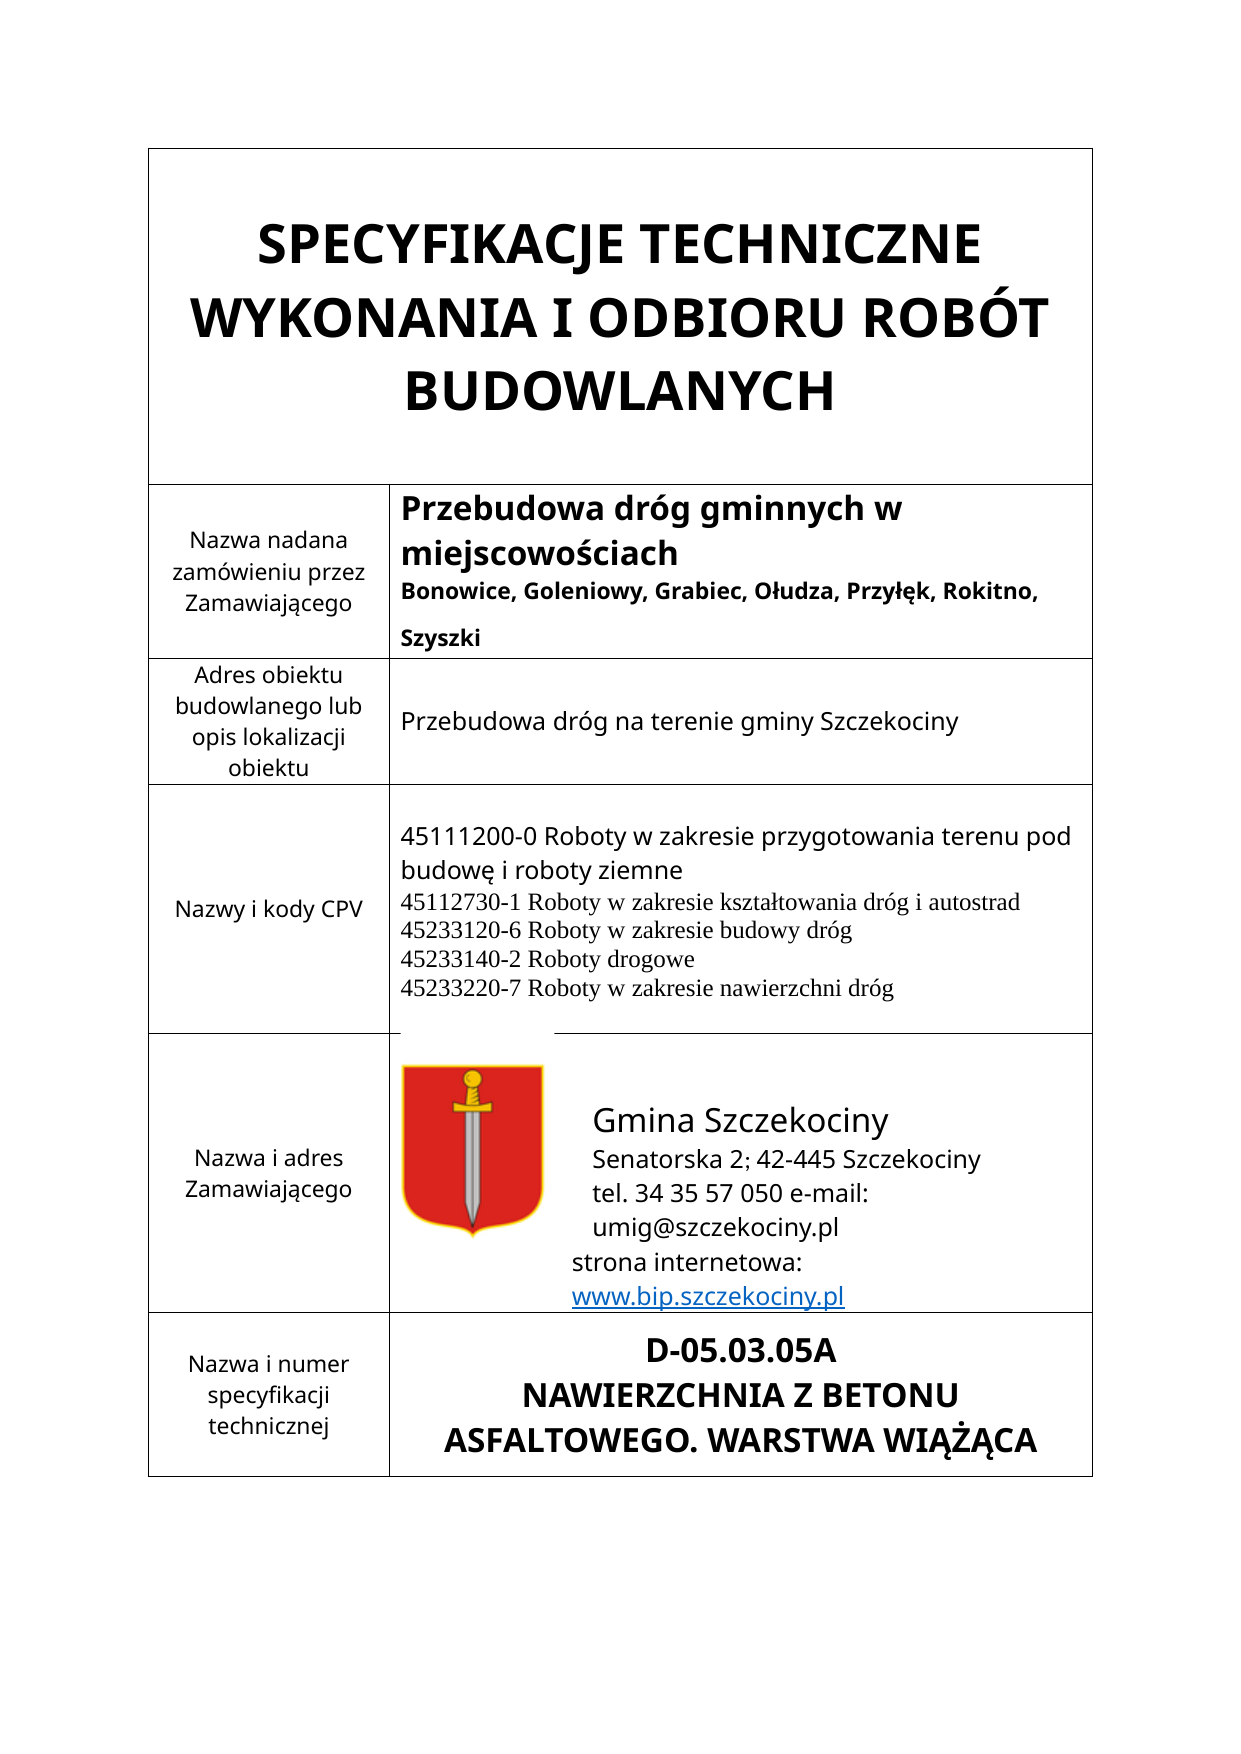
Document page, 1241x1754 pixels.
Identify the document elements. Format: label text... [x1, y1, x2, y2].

table_cell D-05.03.05A NAWIERZCHNIA Z BETONU ASFALTOWEGO. WARSTWA WIĄŻĄCA [390, 1313, 1092, 1476]
table_cell Nazwa nadana zamówieniu przez Zamawiającego [149, 485, 389, 658]
table_cell Przebudowa dróg gminnych w miejscowościach Bonowice, Goleniowy, Grabiec, Ołudza, Przyłęk, Rokitno, Szyszki [390, 485, 1092, 658]
table_cell Nazwa i adres Zamawiającego [149, 1034, 389, 1312]
table_cell Gmina Szczekociny Senatorska 2; 42-445 Szczekociny tel. 34 35 57 050 e-mail: umig@szczekociny.pl strona internetowa: www.bip.szczekociny.pl [390, 1034, 1092, 1312]
table_cell 45111200-0 Roboty w zakresie przygotowania terenu pod budowę i roboty ziemne 45112730-1 Roboty w zakresie kształtowania dróg i autostrad 45233120-6 Roboty w zakresie budowy dróg 45233140-2 Roboty drogowe 45233220-7 Roboty w zakresie nawierzchni dróg [390, 785, 1092, 1033]
table_cell Adres obiektu budowlanego lub opis lokalizacji obiektu [149, 659, 389, 784]
table_cell Nazwy i kody CPV [149, 785, 389, 1033]
table_cell Przebudowa dróg na terenie gminy Szczekociny [390, 659, 1092, 784]
table_header SPECYFIKACJE TECHNICZNE WYKONANIA I ODBIORU ROBÓT BUDOWLANYCH [149, 149, 1092, 483]
table_cell Nazwa i numer specyfikacji technicznej [149, 1313, 389, 1476]
